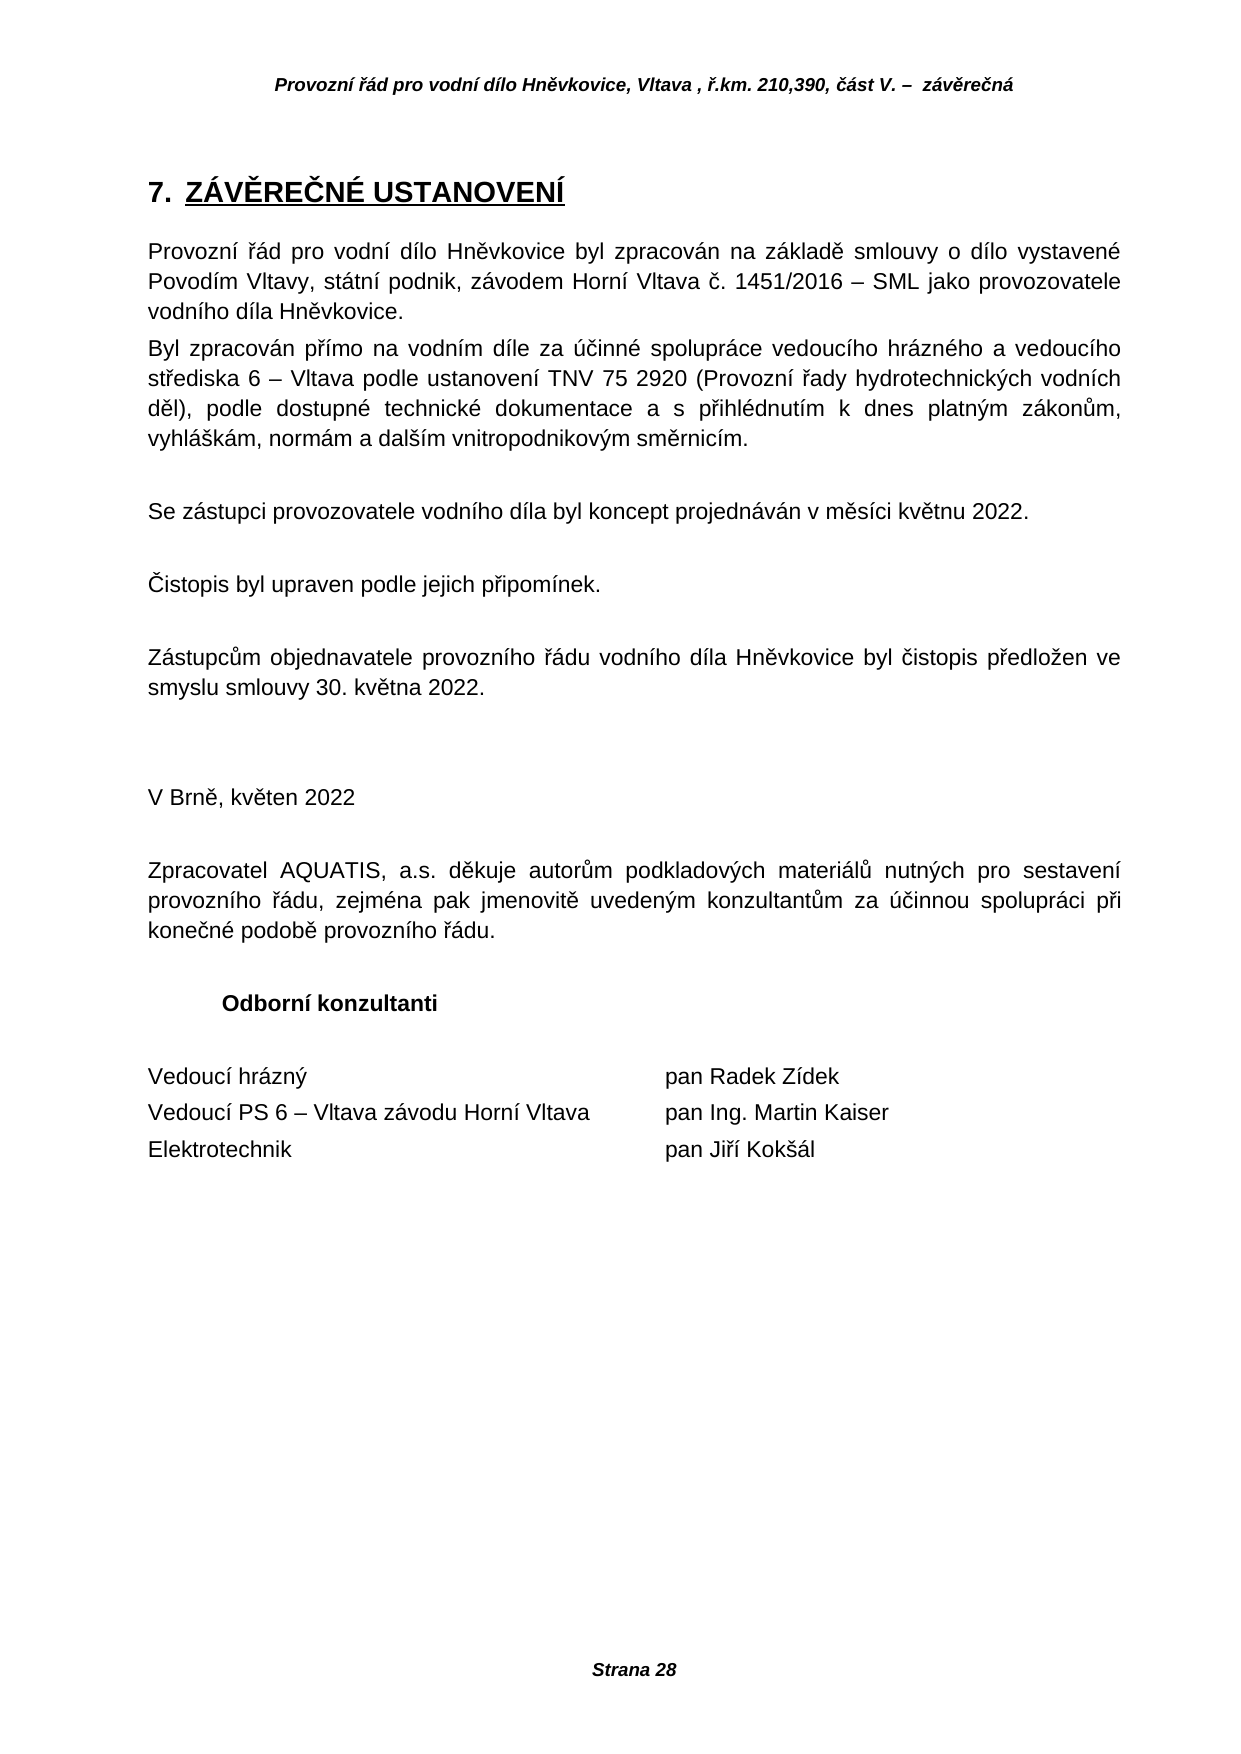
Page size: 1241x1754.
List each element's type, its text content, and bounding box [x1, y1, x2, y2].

text Provozní řád pro vodní dílo Hněvkovice byl zpracován na základě smlouvy o dílo vystavené Povodím Vltavy, státní podnik, závodem Horní Vltava č. 1451/2016 – SML jako provozovatele vodního díla Hněvkovice. [148, 238, 1122, 324]
text Odborní konzultanti [148, 990, 1122, 1016]
text Byl zpracován přímo na vodním díle za účinné spolupráce vedoucího hrázného a vedoucího střediska 6 – Vltava podle ustanovení TNV 75 2920 (Provozní řady hydrotechnických vodních děl), podle dostupné technické dokumentace a s přihlédnutím k dnes platným zákonům, vyhláškám, normám a dalším vnitropodnikovým směrnicím. [148, 335, 1122, 452]
subtitle Závěrečné ustanovení [148, 175, 1122, 208]
text Elektrotechnik pan Jiří Kokšál [148, 1136, 1122, 1162]
text Čistopis byl upraven podle jejich připomínek. [148, 571, 1122, 597]
text Vedoucí hrázný pan Radek Zídek [148, 1063, 1122, 1089]
text V Brně, květen 2022 [148, 784, 1122, 810]
text Zástupcům objednavatele provozního řádu vodního díla Hněvkovice byl čistopis předložen ve smyslu smlouvy 30. května 2022. [148, 644, 1122, 701]
text Zpracovatel AQUATIS, a.s. děkuje autorům podkladových materiálů nutných pro sestavení provozního řádu, zejména pak jmenovitě uvedeným konzultantům za účinnou spolupráci při konečné podobě provozního řádu. [148, 857, 1122, 943]
text Se zástupci provozovatele vodního díla byl koncept projednáván v měsíci květnu 2022. [148, 498, 1122, 524]
text Vedoucí PS 6 – Vltava závodu Horní Vltava pan Ing. Martin Kaiser [148, 1099, 1122, 1126]
